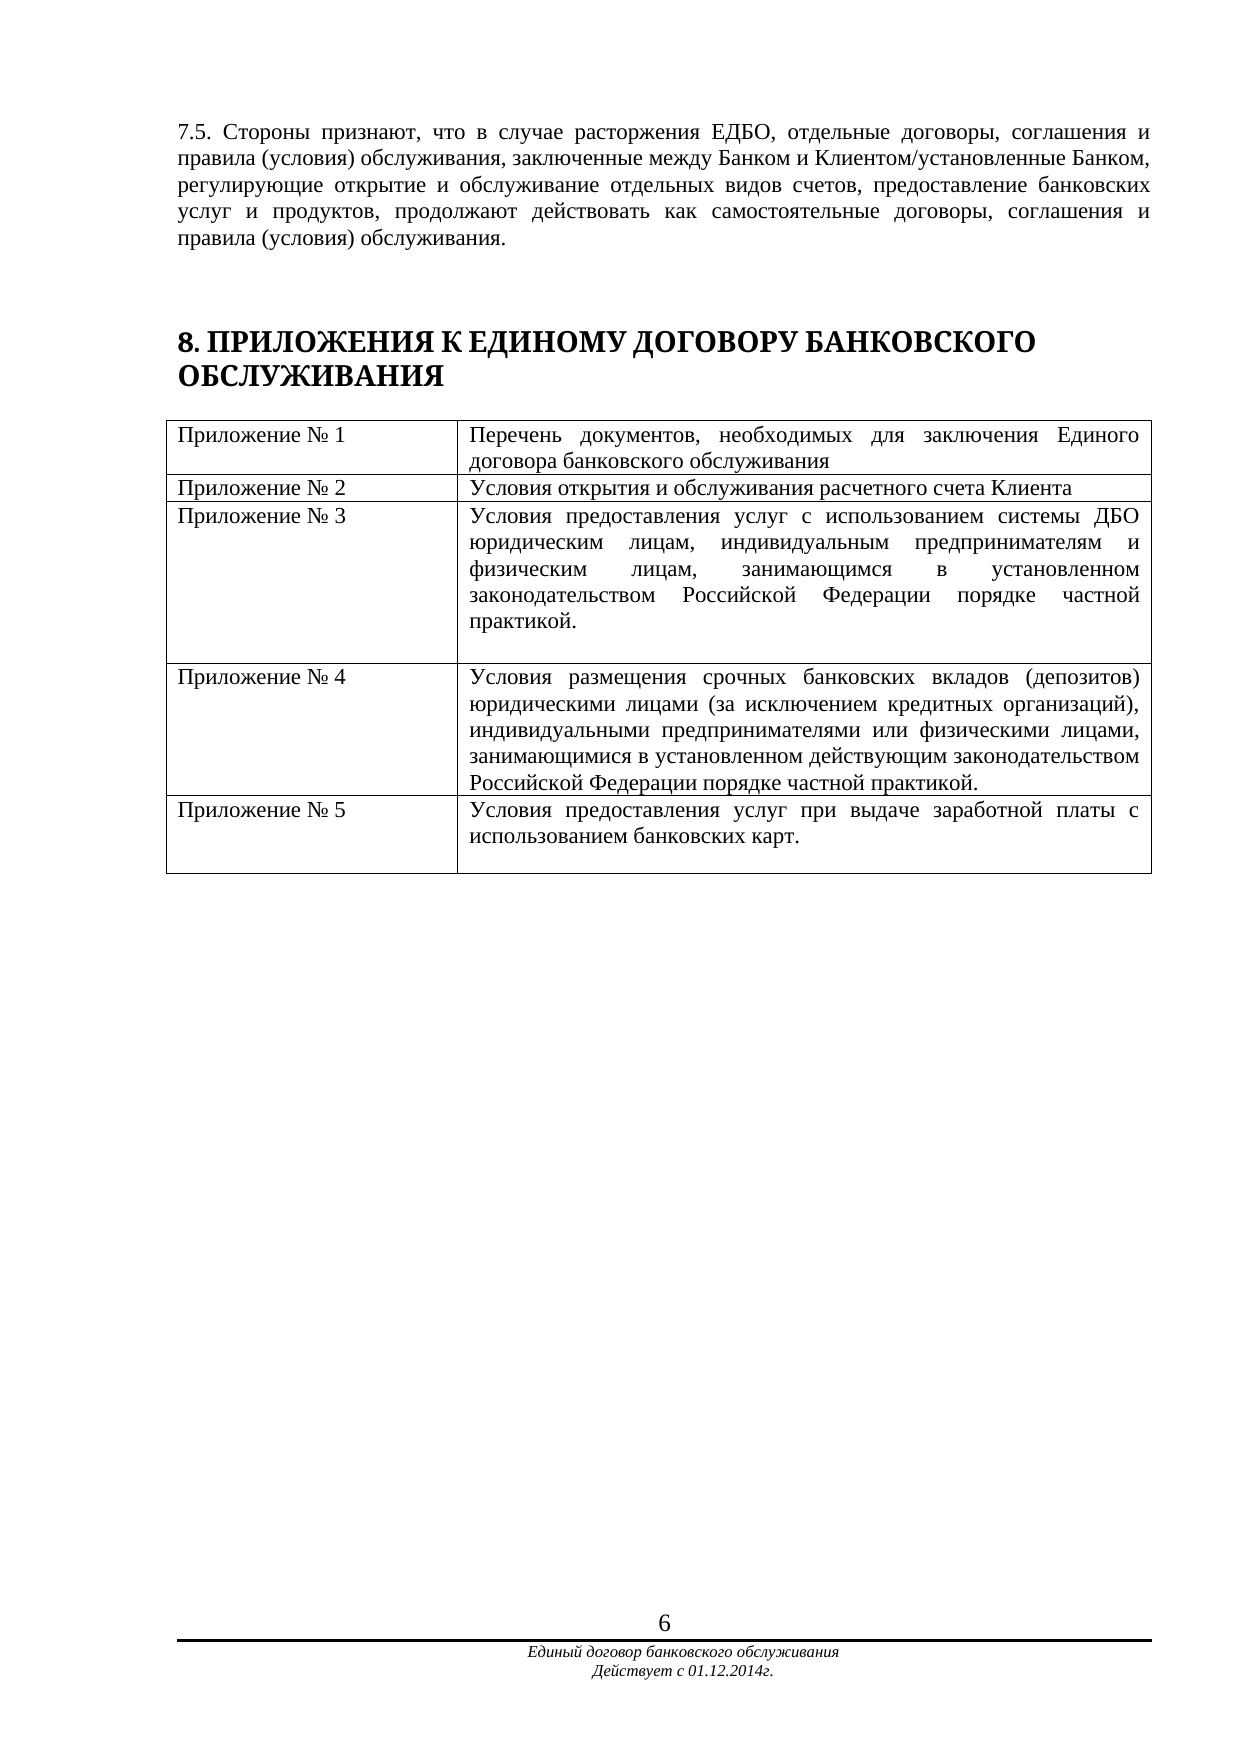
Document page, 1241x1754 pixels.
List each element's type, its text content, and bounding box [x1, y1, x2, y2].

table_cell Приложение № 4 [167, 664, 457, 795]
text 7.5. Стороны признают, что в случае расторжения ЕДБО, отдельные договоры, соглашения и правила (условия) обслуживания, заключенные между Банком и Клиентом/установленные Банком, регулирующие открытие и обслуживание отдельных видов счетов, предоставление банковских услуг и продуктов, продолжают действовать как самостоятельные договоры, соглашения и правила (условия) обслуживания. [177, 118, 1152, 250]
table_cell Условия открытия и обслуживания расчетного счета Клиента [458, 475, 1151, 501]
table_cell Приложение № 2 [167, 475, 457, 501]
table_cell Приложение № 3 [167, 502, 457, 662]
table_header Приложение № 1 [167, 421, 457, 473]
table_header Перечень документов, необходимых для заключения Единого договора банковского обслуживания [458, 421, 1151, 473]
table_cell Условия предоставления услуг с использованием системы ДБО юридическим лицам, индивидуальным предпринимателям и физическим лицам, занимающимся в установленном законодательством Российской Федерации порядке частной практикой. [458, 502, 1151, 662]
table_cell Условия предоставления услуг при выдаче заработной платы с использованием банковских карт. [458, 796, 1151, 873]
table_cell Условия размещения срочных банковских вкладов (депозитов) юридическими лицами (за исключением кредитных организаций), индивидуальными предпринимателями или физическими лицами, занимающимися в установленном действующим законодательством Российской Федерации порядке частной практикой. [458, 664, 1151, 795]
table_cell Приложение № 5 [167, 796, 457, 873]
subtitle 8. ПРИЛОЖЕНИЯ К ЕДИНОМУ ДОГОВОРУ БАНКОВСКОГО ОБСЛУЖИВАНИЯ [177, 326, 1152, 393]
